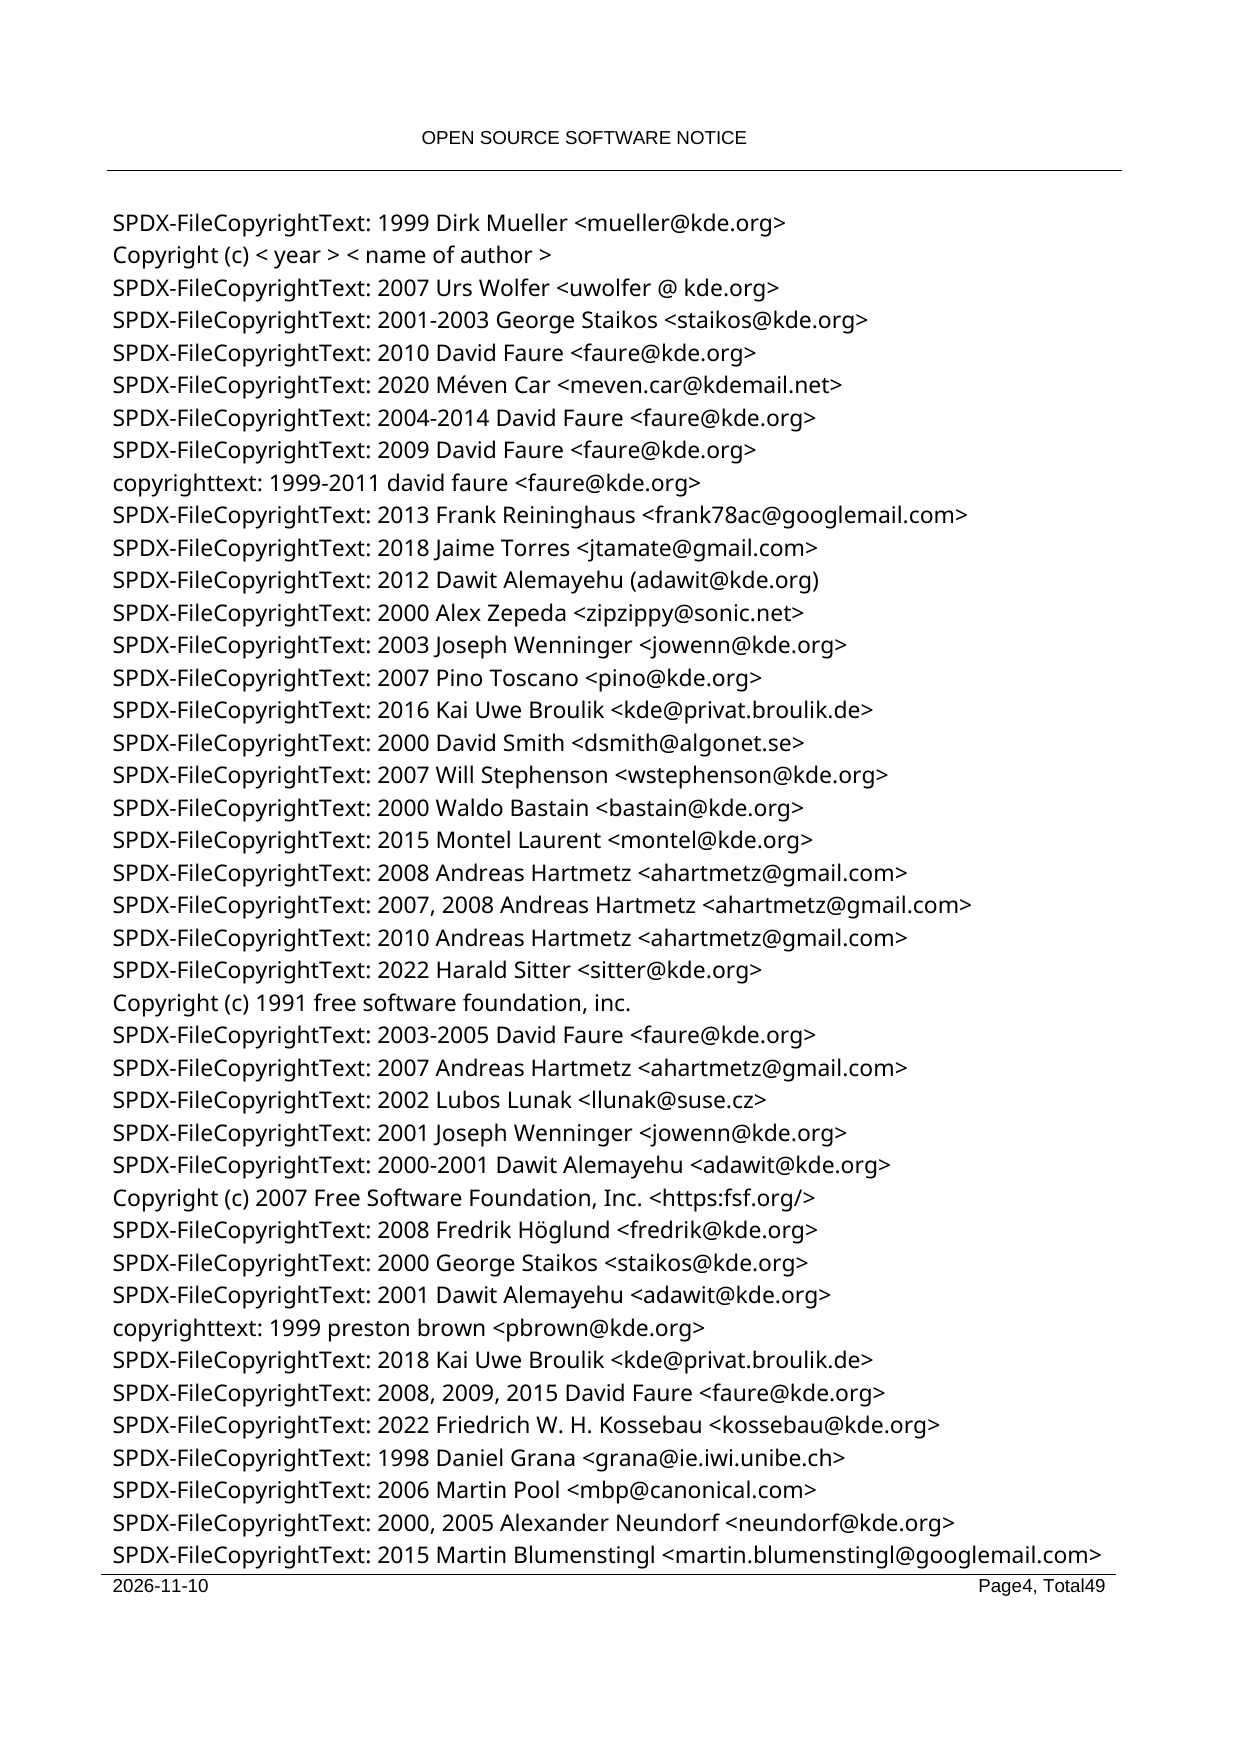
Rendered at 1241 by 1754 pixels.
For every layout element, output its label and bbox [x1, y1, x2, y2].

text [112, 206, 1128, 1571]
